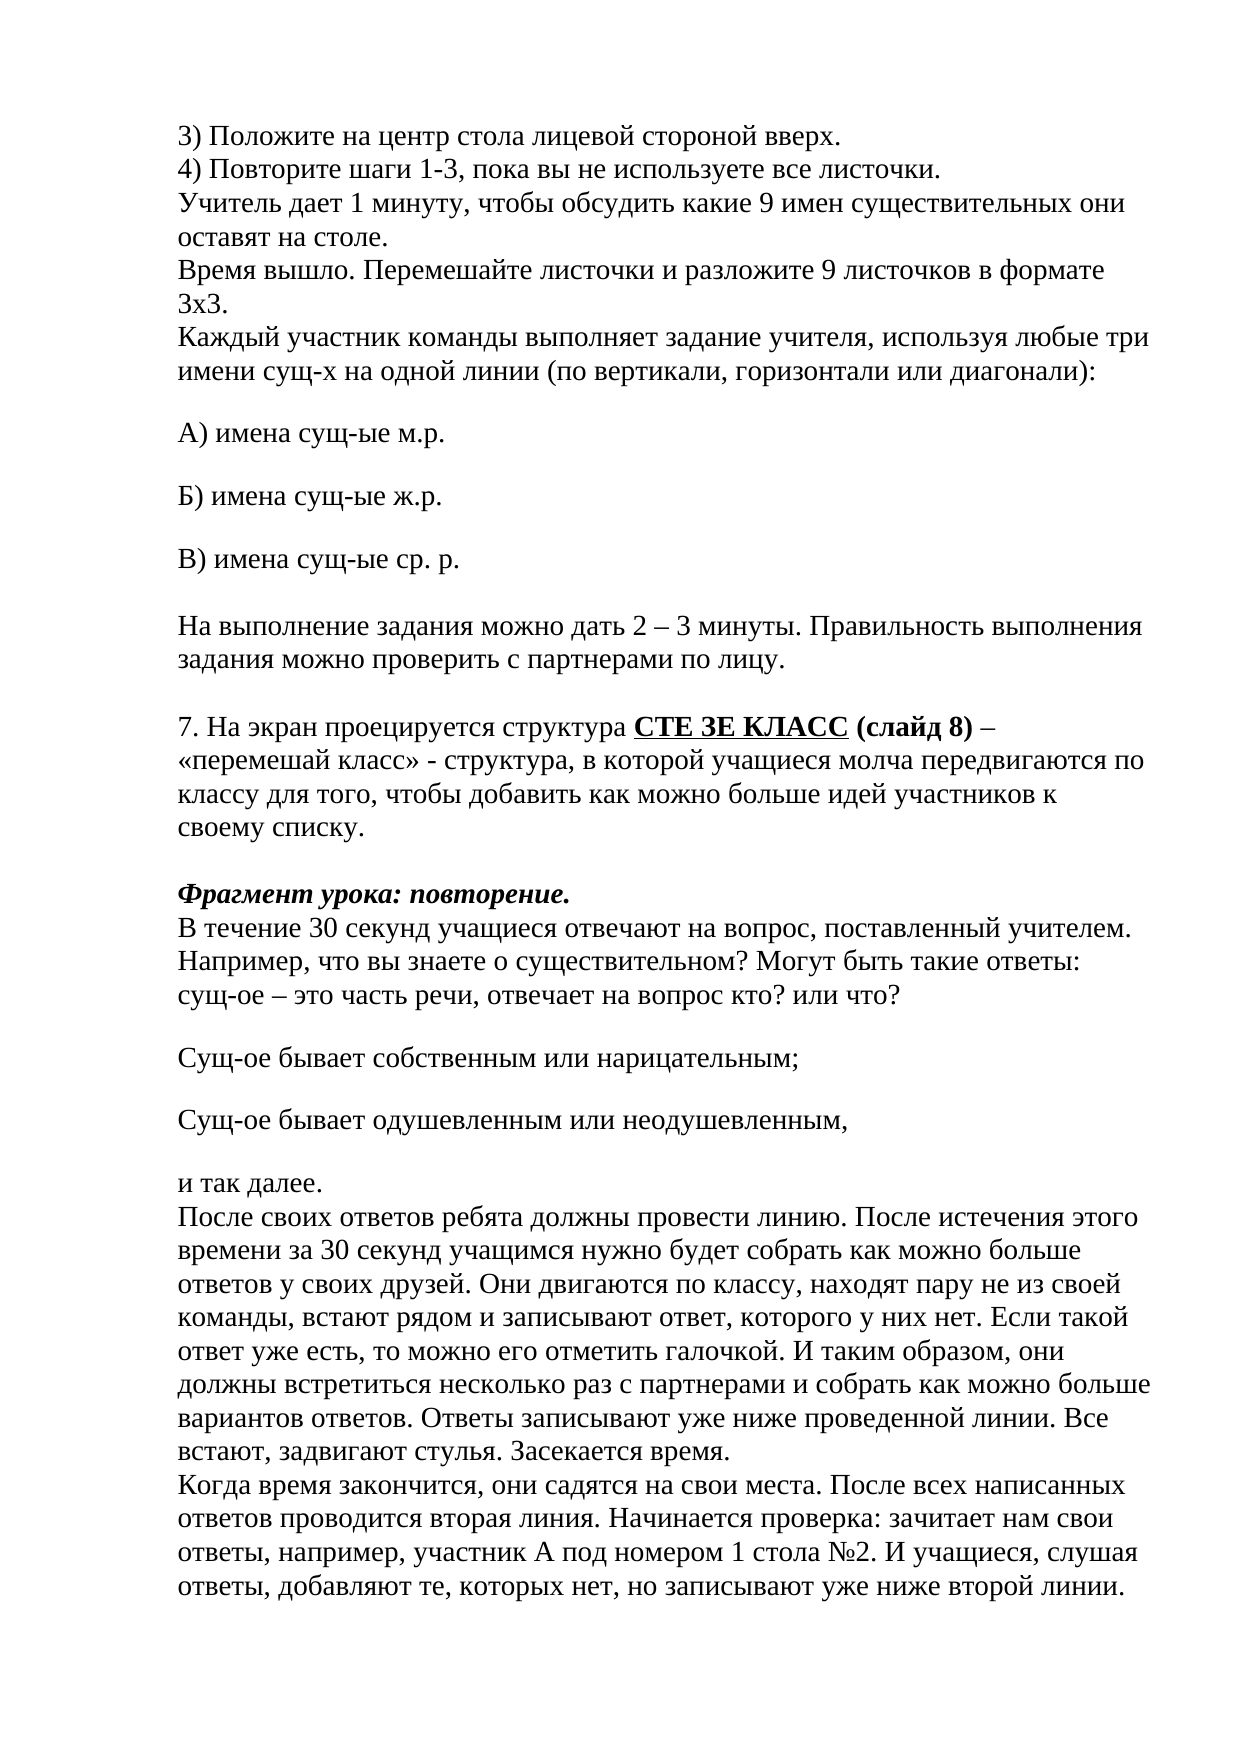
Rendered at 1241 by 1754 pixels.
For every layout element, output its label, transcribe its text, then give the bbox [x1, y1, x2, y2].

text В) имена сущ-ые ср. р. На выполнение задания можно дать 2 – 3 минуты. Правильность выполнения задания можно проверить с партнерами по лицу. 7. На экран проецируется структура СТЕ ЗЕ КЛАСС (слайд 8) – «перемешай класс» - структура, в которой учащиеся молча передвигаются по классу для того, чтобы добавить как можно больше идей участников к своему списку. Фрагмент урока: повторение. В течение 30 секунд учащиеся отвечают на вопрос, поставленный учителем. Например, что вы знаете о существительном? Могут быть такие ответы: сущ-ое – это часть речи, отвечает на вопрос кто? или что? [177, 541, 1152, 1011]
text Сущ-ое бывает одушевленным или неодушевленным, [177, 1102, 1152, 1136]
text А) имена сущ-ые м.р. [177, 416, 1152, 449]
text Б) имена сущ-ые ж.р. [177, 478, 1152, 512]
text Сущ-ое бывает собственным или нарицательным; [177, 1040, 1152, 1073]
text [177, 118, 1152, 386]
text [177, 1165, 1152, 1635]
